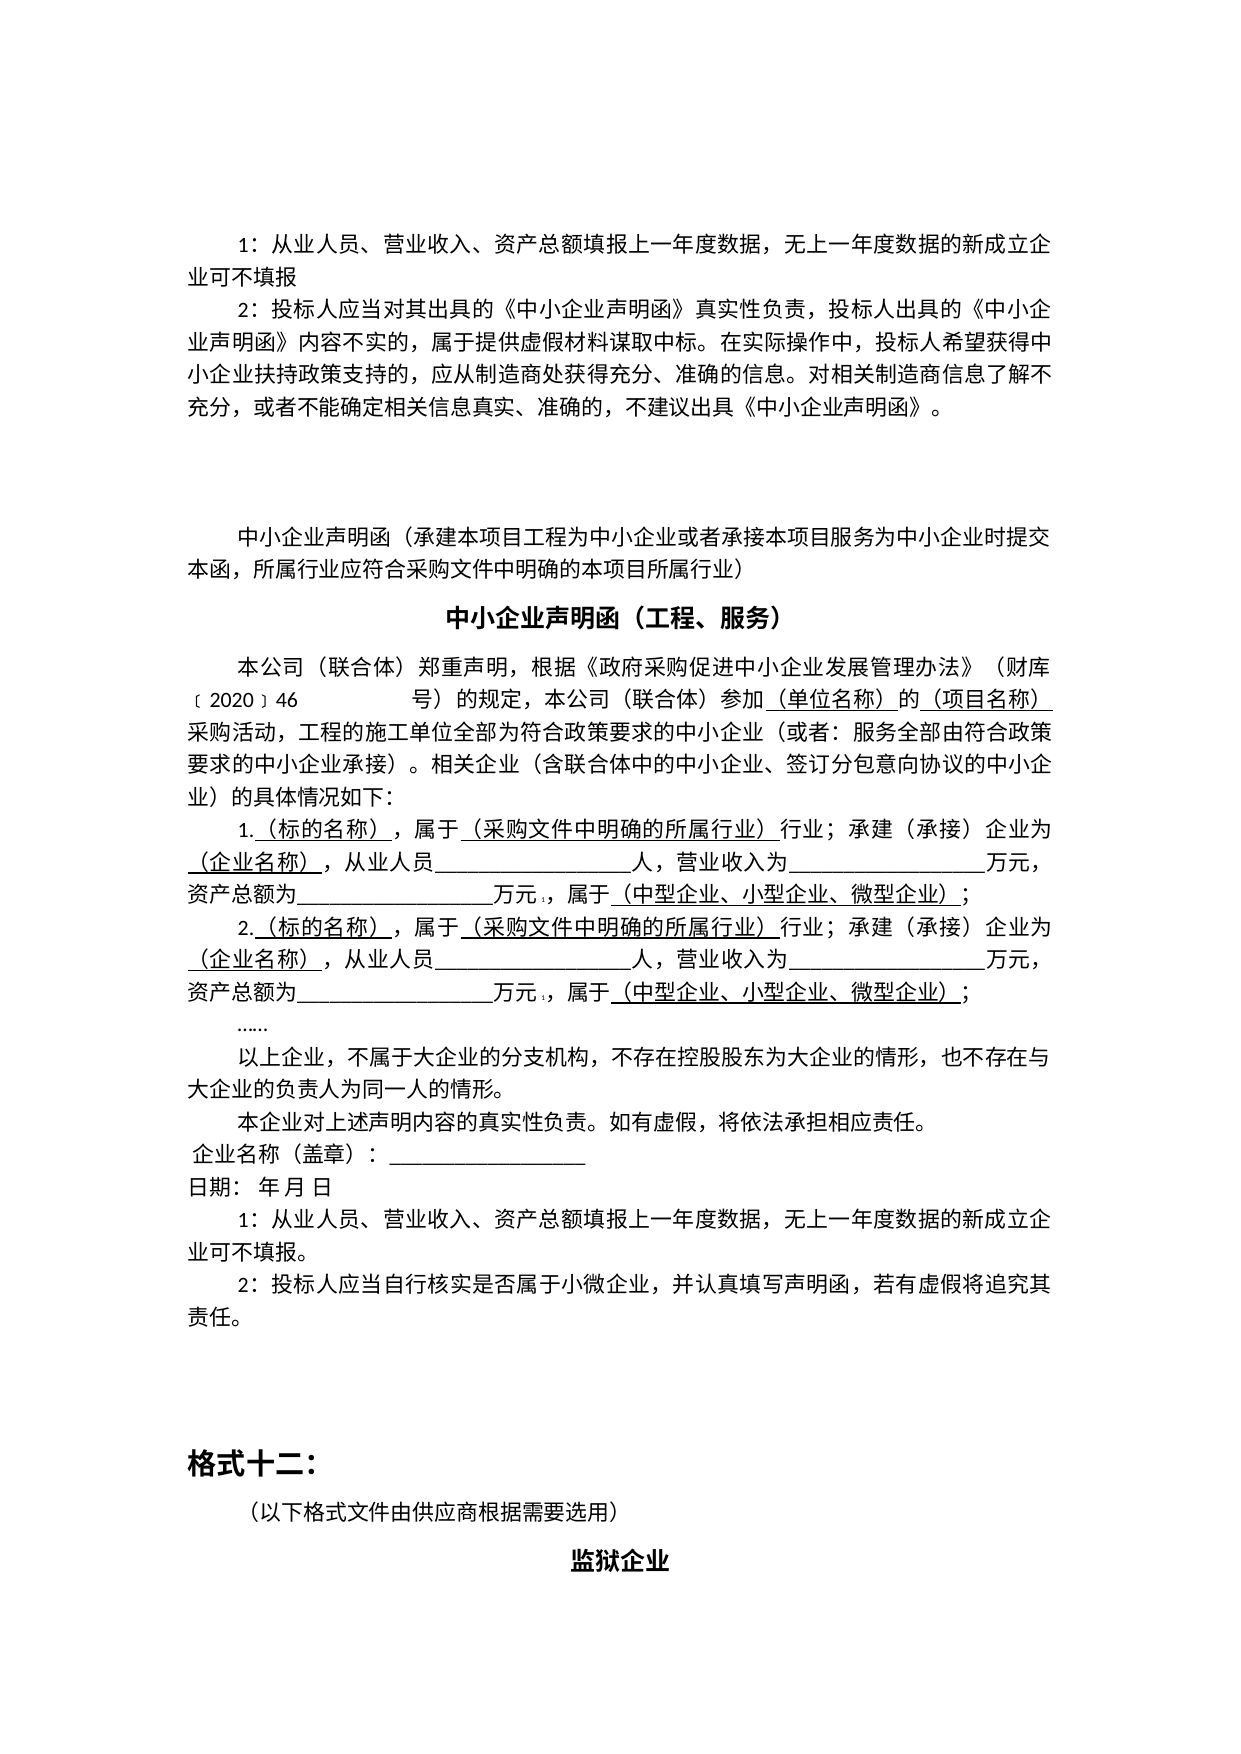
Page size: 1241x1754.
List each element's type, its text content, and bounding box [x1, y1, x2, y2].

text 1.（标的名称），属于（采购文件中明确的所属行业）行业；承建（承接）企业为（企业名称），从业人员__________________人，营业收入为__________________万元，资产总额为__________________万元1，属于（中型企业、小型企业、微型企业）； [187, 812, 1053, 909]
text （以下格式文件由供应商根据需要选用） [187, 1494, 1053, 1527]
text 中小企业声明函（承建本项目工程为中小企业或者承接本项目服务为中小企业时提交本函，所属行业应符合采购文件中明确的本项目所属行业） [187, 519, 1053, 584]
text 本企业对上述声明内容的真实性负责。如有虚假，将依法承担相应责任。 [187, 1104, 1053, 1137]
text 2：投标人应当自行核实是否属于小微企业，并认真填写声明函，若有虚假将追究其责任。 [187, 1267, 1053, 1332]
text 企业名称（盖章）：__________________ [187, 1137, 1053, 1169]
text 监狱企业 [187, 1527, 1053, 1592]
text 1：从业人员、营业收入、资产总额填报上一年度数据，无上一年度数据的新成立企业可不填报 [187, 227, 1053, 292]
text …… [187, 1007, 1053, 1039]
text 1：从业人员、营业收入、资产总额填报上一年度数据，无上一年度数据的新成立企业可不填报。 [187, 1202, 1053, 1267]
text 日期： 年 月 日 [187, 1169, 1053, 1202]
text 格式十二： [187, 1429, 1053, 1494]
text 中小企业声明函（工程、服务） [187, 584, 1053, 649]
text 2：投标人应当对其出具的《中小企业声明函》真实性负责，投标人出具的《中小企业声明函》内容不实的，属于提供虚假材料谋取中标。在实际操作中，投标人希望获得中小企业扶持政策支持的，应从制造商处获得充分、准确的信息。对相关制造商信息了解不充分，或者不能确定相关信息真实、准确的，不建议出具《中小企业声明函》。 [187, 292, 1053, 422]
text 2.（标的名称），属于（采购文件中明确的所属行业）行业；承建（承接）企业为（企业名称），从业人员__________________人，营业收入为__________________万元，资产总额为__________________万元1，属于（中型企业、小型企业、微型企业）； [187, 909, 1053, 1007]
text 本公司（联合体）郑重声明，根据《政府采购促进中小企业发展管理办法》（财库﹝2020﹞46 号）的规定，本公司（联合体）参加（单位名称）的（项目名称）采购活动，工程的施工单位全部为符合政策要求的中小企业（或者：服务全部由符合政策要求的中小企业承接）。相关企业（含联合体中的中小企业、签订分包意向协议的中小企业）的具体情况如下： [187, 649, 1053, 812]
text 以上企业，不属于大企业的分支机构，不存在控股股东为大企业的情形，也不存在与大企业的负责人为同一人的情形。 [187, 1039, 1053, 1104]
